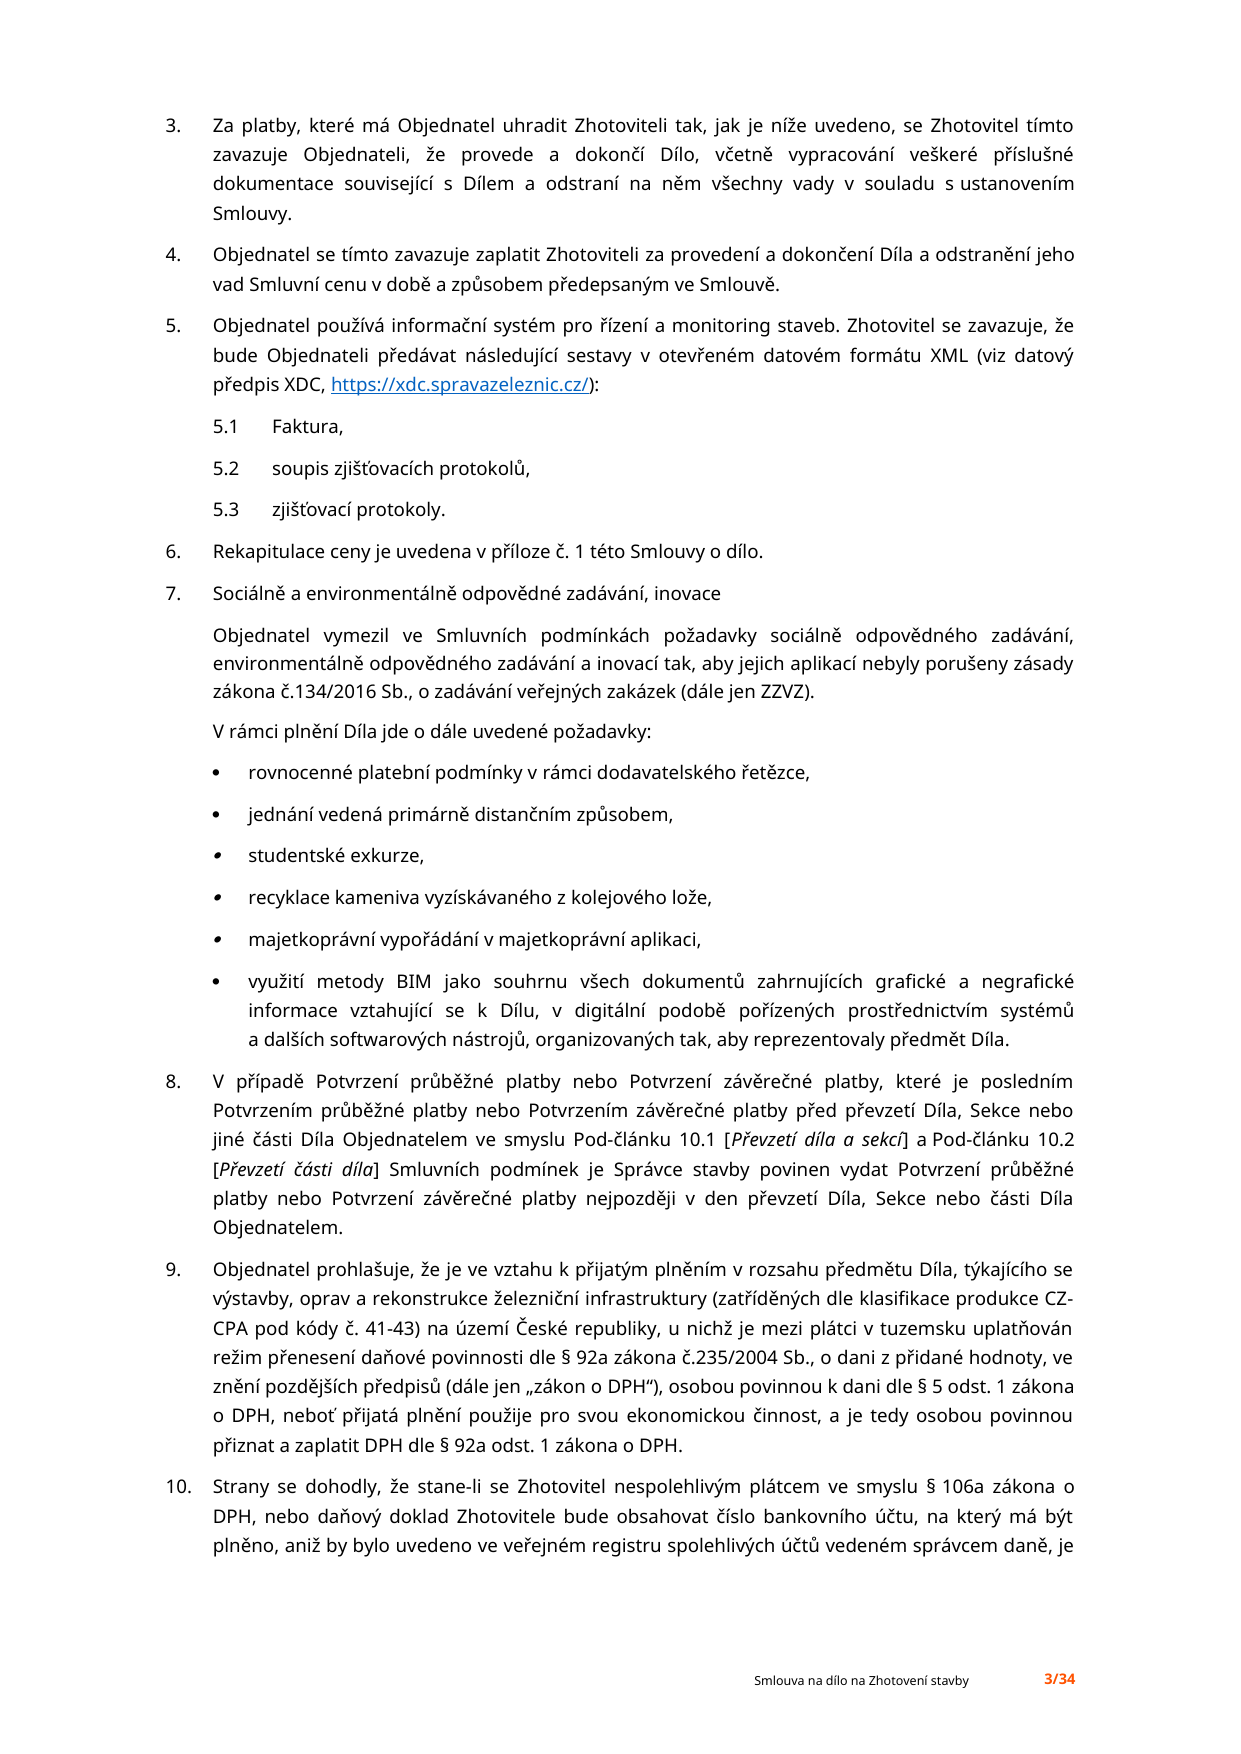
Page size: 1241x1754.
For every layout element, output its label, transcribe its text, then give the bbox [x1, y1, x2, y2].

text zjišťovací protokoly. [213, 497, 1075, 522]
text Rekapitulace ceny je uvedena v příloze č. 1 této Smlouvy o dílo. [165, 538, 1075, 564]
text majetkoprávní vypořádání v majetkoprávní aplikaci, [213, 926, 1075, 952]
text Za platby, které má Objednatel uhradit Zhotoviteli tak, jak je níže uvedeno, se Zhotovitel tímto zavazuje Objednateli, že provede a dokončí Dílo, včetně vypracování veškeré příslušné dokumentace související s Dílem a odstraní na něm všechny vady v souladu s ustanovením Smlouvy. [165, 112, 1075, 226]
text Objednatel se tímto zavazuje zaplatit Zhotoviteli za provedení a dokončení Díla a odstranění jeho vad Smluvní cenu v době a způsobem předepsaným ve Smlouvě. [165, 242, 1075, 297]
text Objednatel vymezil ve Smluvních podmínkách požadavky sociálně odpovědného zadávání, environmentálně odpovědného zadávání a inovací tak, aby jejich aplikací nebyly porušeny zásady zákona č.134/2016 Sb., o zadávání veřejných zakázek (dále jen ZZVZ). [213, 622, 1075, 703]
text V případě Potvrzení průběžné platby nebo Potvrzení závěrečné platby, které je posledním Potvrzením průběžné platby nebo Potvrzením závěrečné platby před převzetí Díla, Sekce nebo jiné části Díla Objednatelem ve smyslu Pod-článku 10.1 [Převzetí díla a sekcí] a Pod-článku 10.2 [Převzetí části díla] Smluvních podmínek je Správce stavby povinen vydat Potvrzení průběžné platby nebo Potvrzení závěrečné platby nejpozději v den převzetí Díla, Sekce nebo části Díla Objednatelem. [165, 1068, 1075, 1240]
text rovnocenné platební podmínky v rámci dodavatelského řetězce, [213, 759, 1075, 784]
text recyklace kameniva vyzískávaného z kolejového lože, [213, 884, 1075, 910]
text jednání vedená primárně distančním způsobem, [213, 801, 1075, 826]
text soupis zjišťovacích protokolů, [213, 455, 1075, 480]
text Objednatel používá informační systém pro řízení a monitoring staveb. Zhotovitel se zavazuje, že bude Objednateli předávat následující sestavy v otevřeném datovém formátu XML (viz datový předpis XDC, https://xdc.spravazeleznic.cz/): [165, 313, 1075, 397]
text Faktura, [213, 413, 1075, 439]
text V rámci plnění Díla jde o dále uvedené požadavky: [213, 718, 1075, 744]
text studentské exkurze, [213, 843, 1075, 868]
text Sociálně a environmentálně odpovědné zadávání, inovace [165, 580, 1075, 606]
text využití metody BIM jako souhrnu všech dokumentů zahrnujících grafické a negrafické informace vztahující se k Dílu, v digitální podobě pořízených prostřednictvím systémů a dalších softwarových nástrojů, organizovaných tak, aby reprezentovaly předmět Díla. [213, 968, 1075, 1052]
text Objednatel prohlašuje, že je ve vztahu k přijatým plněním v rozsahu předmětu Díla, týkajícího se výstavby, oprav a rekonstrukce železniční infrastruktury (zatříděných dle klasifikace produkce CZ-CPA pod kódy č. 41-43) na území České republiky, u nichž je mezi plátci v tuzemsku uplatňován režim přenesení daňové povinnosti dle § 92a zákona č.235/2004 Sb., o dani z přidané hodnoty, ve znění pozdějších předpisů (dále jen „zákon o DPH“), osobou povinnou k dani dle § 5 odst. 1 zákona o DPH, neboť přijatá plnění použije pro svou ekonomickou činnost, a je tedy osobou povinnou přiznat a zaplatit DPH dle § 92a odst. 1 zákona o DPH. [165, 1256, 1075, 1457]
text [165, 1474, 1075, 1558]
